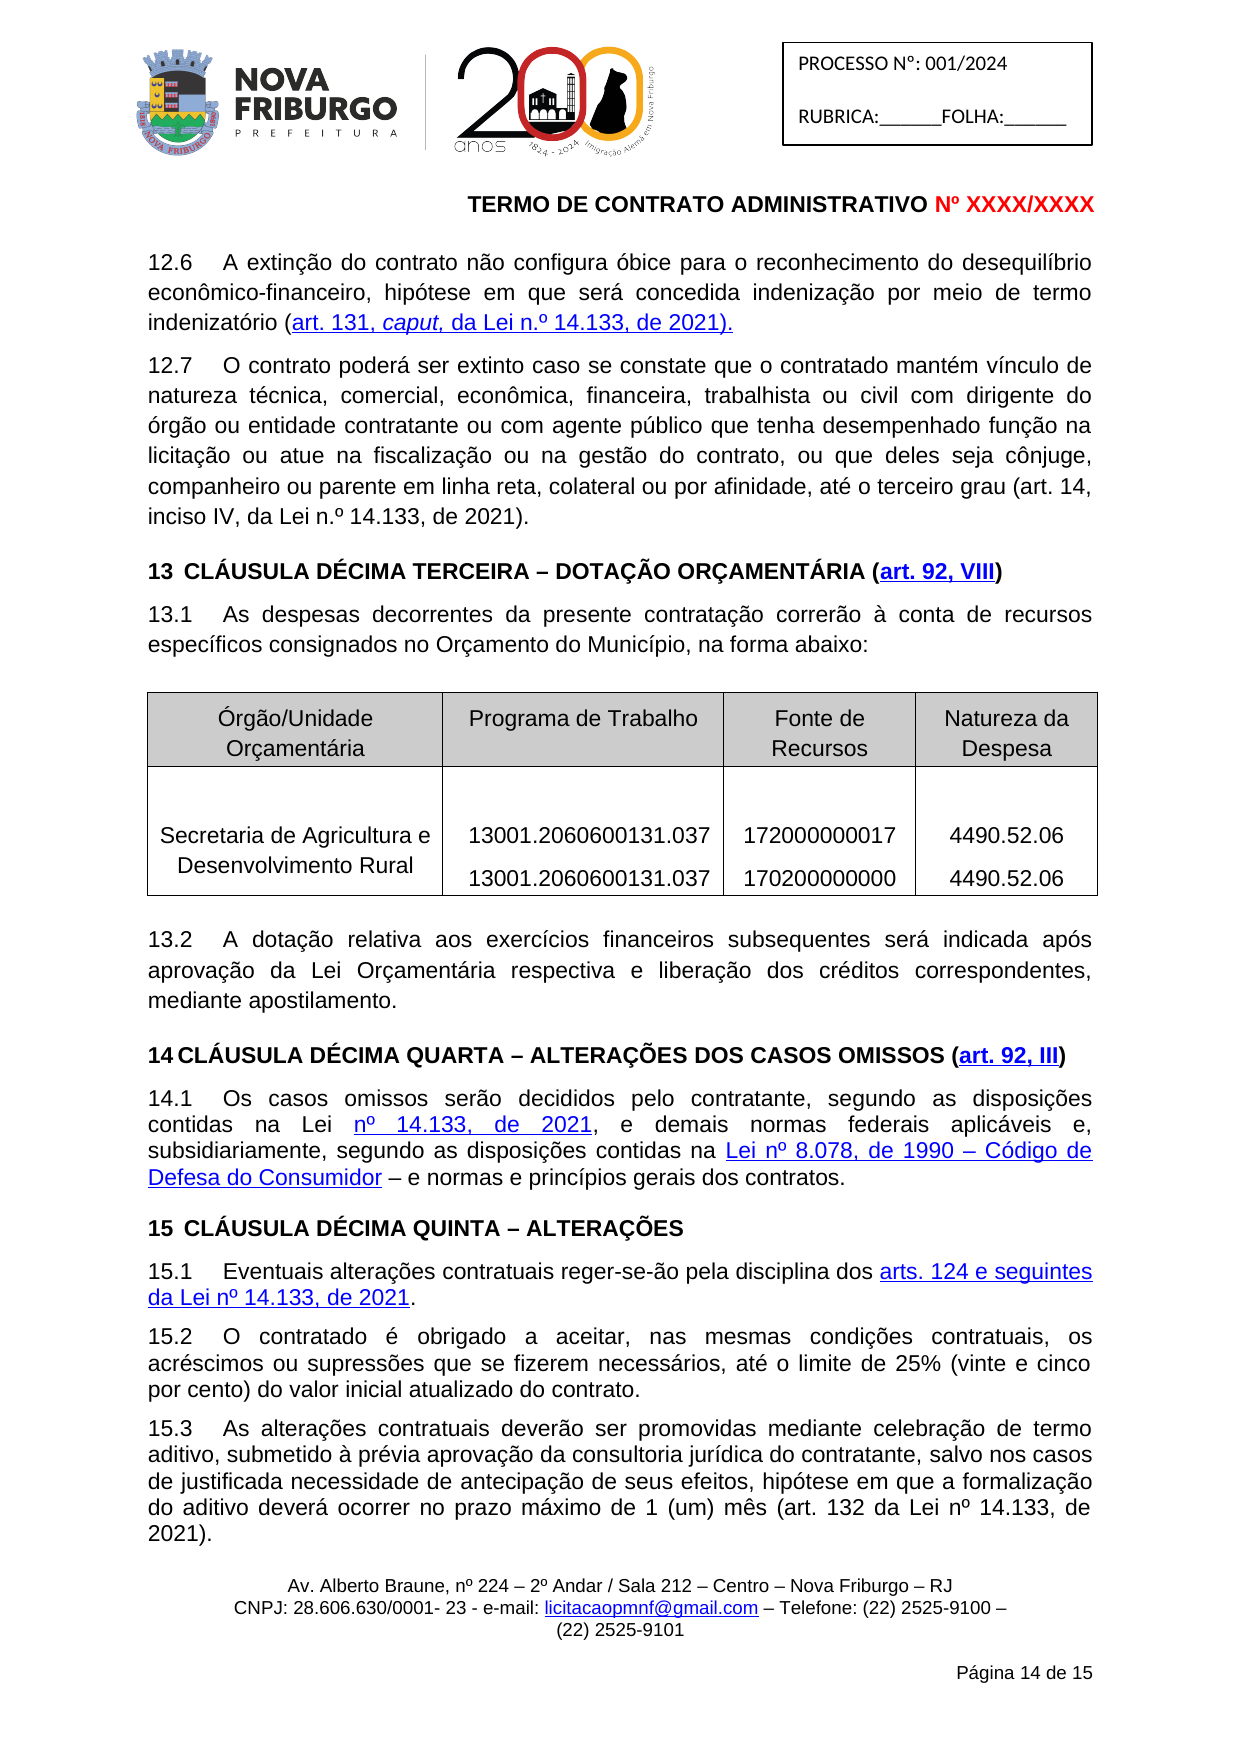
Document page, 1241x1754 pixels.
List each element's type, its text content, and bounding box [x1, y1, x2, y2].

table_header Programa de Trabalho [443, 693, 723, 766]
list Eventuais alterações contratuais reger-se-ão pela disciplina dos arts. 124 e seguintes da Lei nº 14.133, de 2021. [148, 1258, 1092, 1311]
table_header Fonte de Recursos [724, 693, 915, 766]
table_cell Secretaria de Agricultura e Desenvolvimento Rural [148, 767, 442, 895]
list Os casos omissos serão decididos pelo contratante, segundo as disposições contidas na Lei nº 14.133, de 2021, e demais normas federais aplicáveis e, subsidiariamente, segundo as disposições contidas na Lei nº 8.078, de 1990 – Código de Defesa do Consumidor – e normas e princípios gerais dos contratos. [148, 1085, 1092, 1190]
list O contratado é obrigado a aceitar, nas mesmas condições contratuais, os acréscimos ou supressões que se fizerem necessários, até o limite de 25% (vinte e cinco por cento) do valor inicial atualizado do contrato. [148, 1323, 1092, 1402]
table_header Natureza da Despesa [916, 693, 1097, 766]
list O contrato poderá ser extinto caso se constate que o contratado mantém vínculo de natureza técnica, comercial, econômica, financeira, trabalhista ou civil com dirigente do órgão ou entidade contratante ou com agente público que tenha desempenhado função na licitação ou atue na fiscalização ou na gestão do contrato, ou que deles seja cônjuge, companheiro ou parente em linha reta, colateral ou por afinidade, até o terceiro grau (art. 14, inciso IV, da Lei n.º 14.133, de 2021). [148, 352, 1092, 529]
list As alterações contratuais deverão ser promovidas mediante celebração de termo aditivo, submetido à prévia aprovação da consultoria jurídica do contratante, salvo nos casos de justificada necessidade de antecipação de seus efeitos, hipótese em que a formalização do aditivo deverá ocorrer no prazo máximo de 1 (um) mês (art. 132 da Lei nº 14.133, de 2021). [148, 1415, 1092, 1547]
list CLÁUSULA DÉCIMA TERCEIRA – DOTAÇÃO ORÇAMENTÁRIA (art. 92, VIII) [148, 558, 1092, 584]
table_cell 4490.52.06 4490.52.06 [916, 767, 1097, 895]
table_header Órgão/Unidade Orçamentária [148, 693, 442, 766]
list A extinção do contrato não configura óbice para o reconhecimento do desequilíbrio econômico-financeiro, hipótese em que será concedida indenização por meio de termo indenizatório (art. 131, caput, da Lei n.º 14.133, de 2021). [148, 249, 1092, 336]
table_cell 172000000017 170200000000 [724, 767, 915, 895]
list CLÁUSULA DÉCIMA QUINTA – ALTERAÇÕES [148, 1215, 1092, 1242]
table_cell 13001.2060600131.037 13001.2060600131.037 [443, 767, 723, 895]
list CLÁUSULA DÉCIMA QUARTA – ALTERAÇÕES DOS CASOS OMISSOS (art. 92, III) [148, 1042, 1092, 1068]
list A dotação relativa aos exercícios financeiros subsequentes será indicada após aprovação da Lei Orçamentária respectiva e liberação dos créditos correspondentes, mediante apostilamento. [148, 926, 1092, 1013]
picture [109, 14, 687, 185]
list As despesas decorrentes da presente contratação correrão à conta de recursos específicos consignados no Orçamento do Município, na forma abaixo: [148, 601, 1092, 657]
